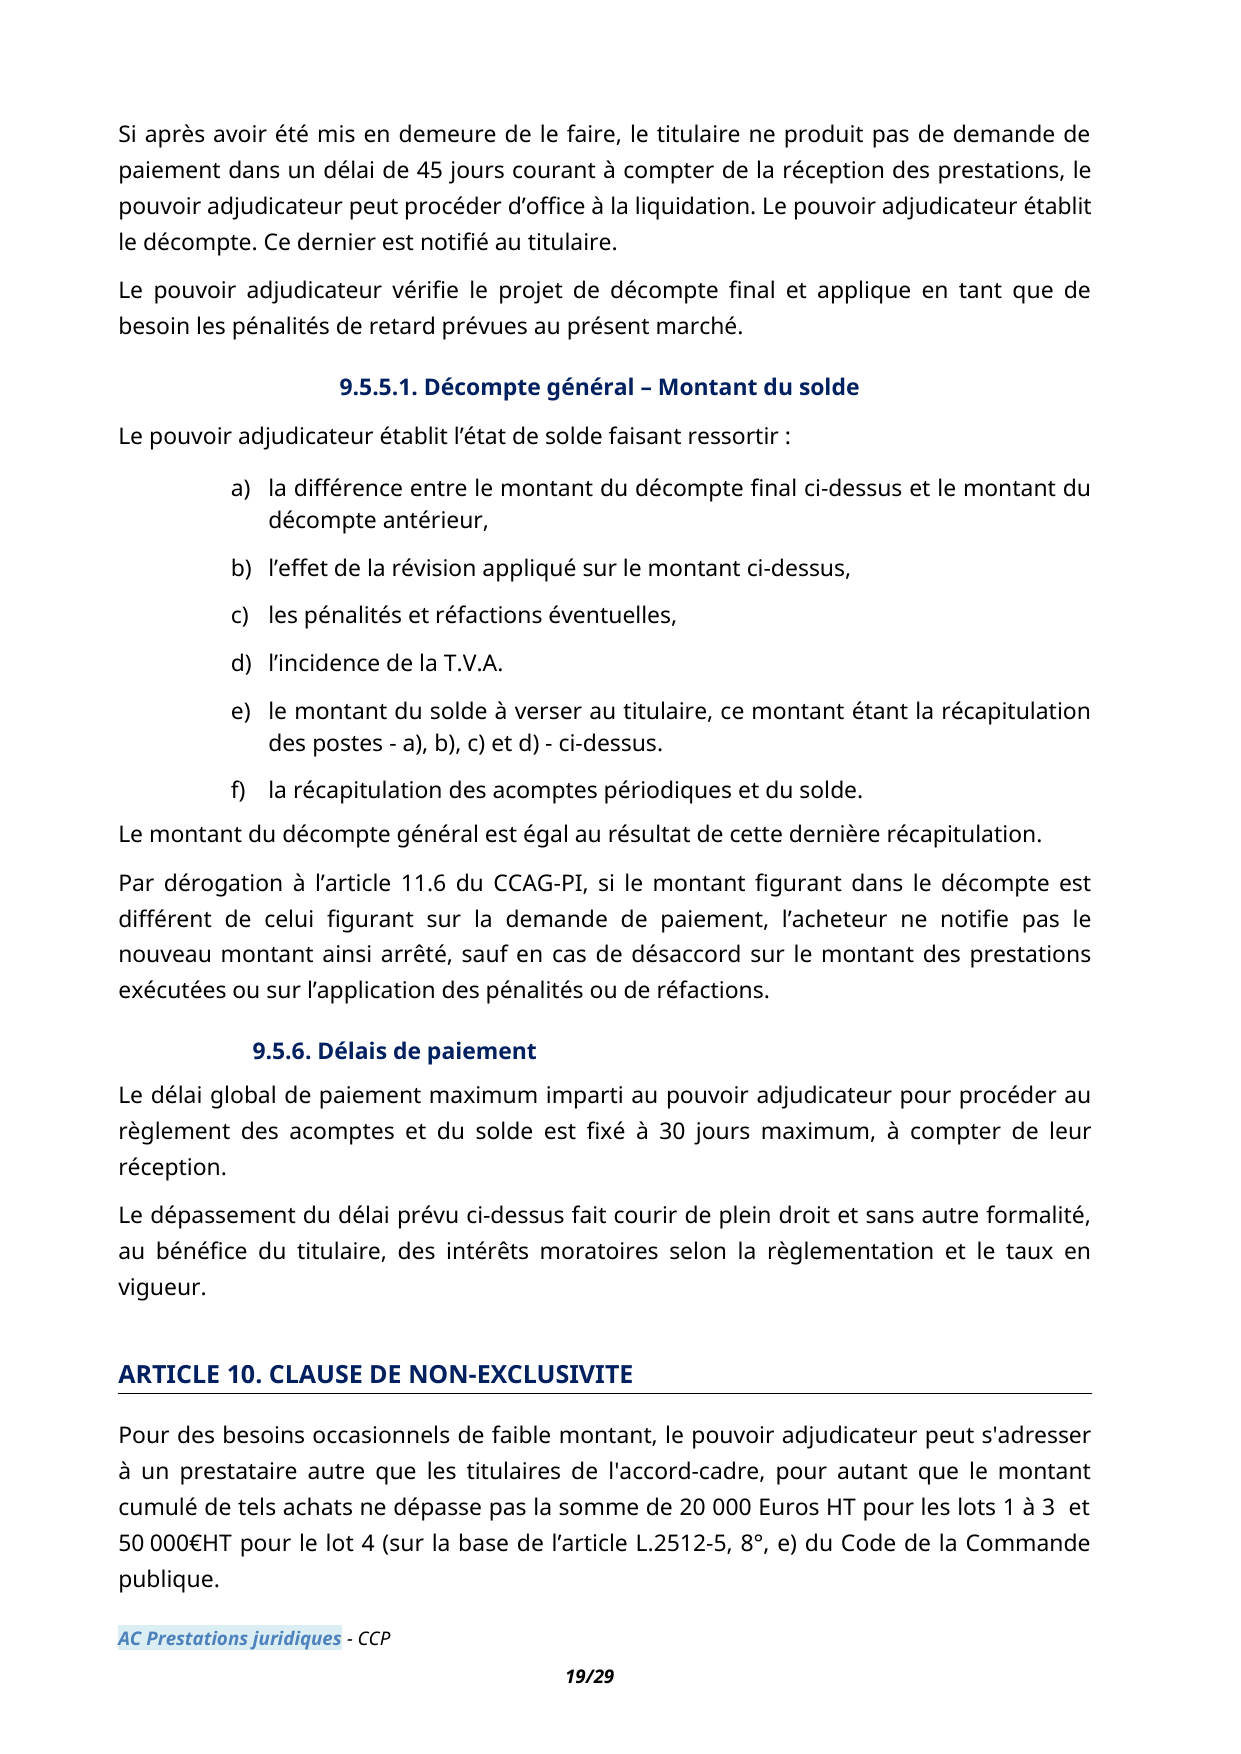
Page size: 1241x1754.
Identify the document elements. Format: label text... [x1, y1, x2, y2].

text Le pouvoir adjudicateur vérifie le projet de décompte final et applique en tant que de besoin les pénalités de retard prévues au présent marché. [118, 274, 1092, 342]
list l’effet de la révision appliqué sur le montant ci-dessus, [231, 551, 1092, 583]
subtitle ARTICLE 10. CLAUSE DE NON-EXCLUSIVITE [118, 1357, 1092, 1393]
list le montant du solde à verser au titulaire, ce montant étant la récapitulation des postes - a), b), c) et d) - ci-dessus. [231, 695, 1092, 758]
text Le délai global de paiement maximum imparti au pouvoir adjudicateur pour procéder au règlement des acomptes et du solde est fixé à 30 jours maximum, à compter de leur réception. [118, 1079, 1092, 1182]
text Le pouvoir adjudicateur établit l’état de solde faisant ressortir : [118, 420, 1092, 451]
text Pour des besoins occasionnels de faible montant, le pouvoir adjudicateur peut s'adresser à un prestataire autre que les titulaires de l'accord-cadre, pour autant que le montant cumulé de tels achats ne dépasse pas la somme de 20 000 Euros HT pour les lots 1 à 3 et 50 000€HT pour le lot 4 (sur la base de l’article L.2512-5, 8°, e) du Code de la Commande publique. [118, 1419, 1092, 1594]
subtitle 9.5.5.1. Décompte général – Montant du solde [281, 371, 1092, 402]
text Le montant du décompte général est égal au résultat de cette dernière récapitulation. [118, 818, 1092, 849]
list l’incidence de la T.V.A. [231, 647, 1092, 678]
text Si après avoir été mis en demeure de le faire, le titulaire ne produit pas de demande de paiement dans un délai de 45 jours courant à compter de la réception des prestations, le pouvoir adjudicateur peut procéder d’office à la liquidation. Le pouvoir adjudicateur établit le décompte. Ce dernier est notifié au titulaire. [118, 118, 1092, 257]
list la récapitulation des acomptes périodiques et du solde. [231, 774, 1092, 806]
list les pénalités et réfactions éventuelles, [231, 599, 1092, 631]
text Le dépassement du délai prévu ci-dessus fait courir de plein droit et sans autre formalité, au bénéfice du titulaire, des intérêts moratoires selon la règlementation et le taux en vigueur. [118, 1199, 1092, 1302]
subtitle 9.5.6. Délais de paiement [252, 1035, 1092, 1067]
list la différence entre le montant du décompte final ci-dessus et le montant du décompte antérieur, [231, 472, 1092, 535]
text Par dérogation à l’article 11.6 du CCAG-PI, si le montant figurant dans le décompte est différent de celui figurant sur la demande de paiement, l’acheteur ne notifie pas le nouveau montant ainsi arrêté, sauf en cas de désaccord sur le montant des prestations exécutées ou sur l’application des pénalités ou de réfactions. [118, 867, 1092, 1006]
